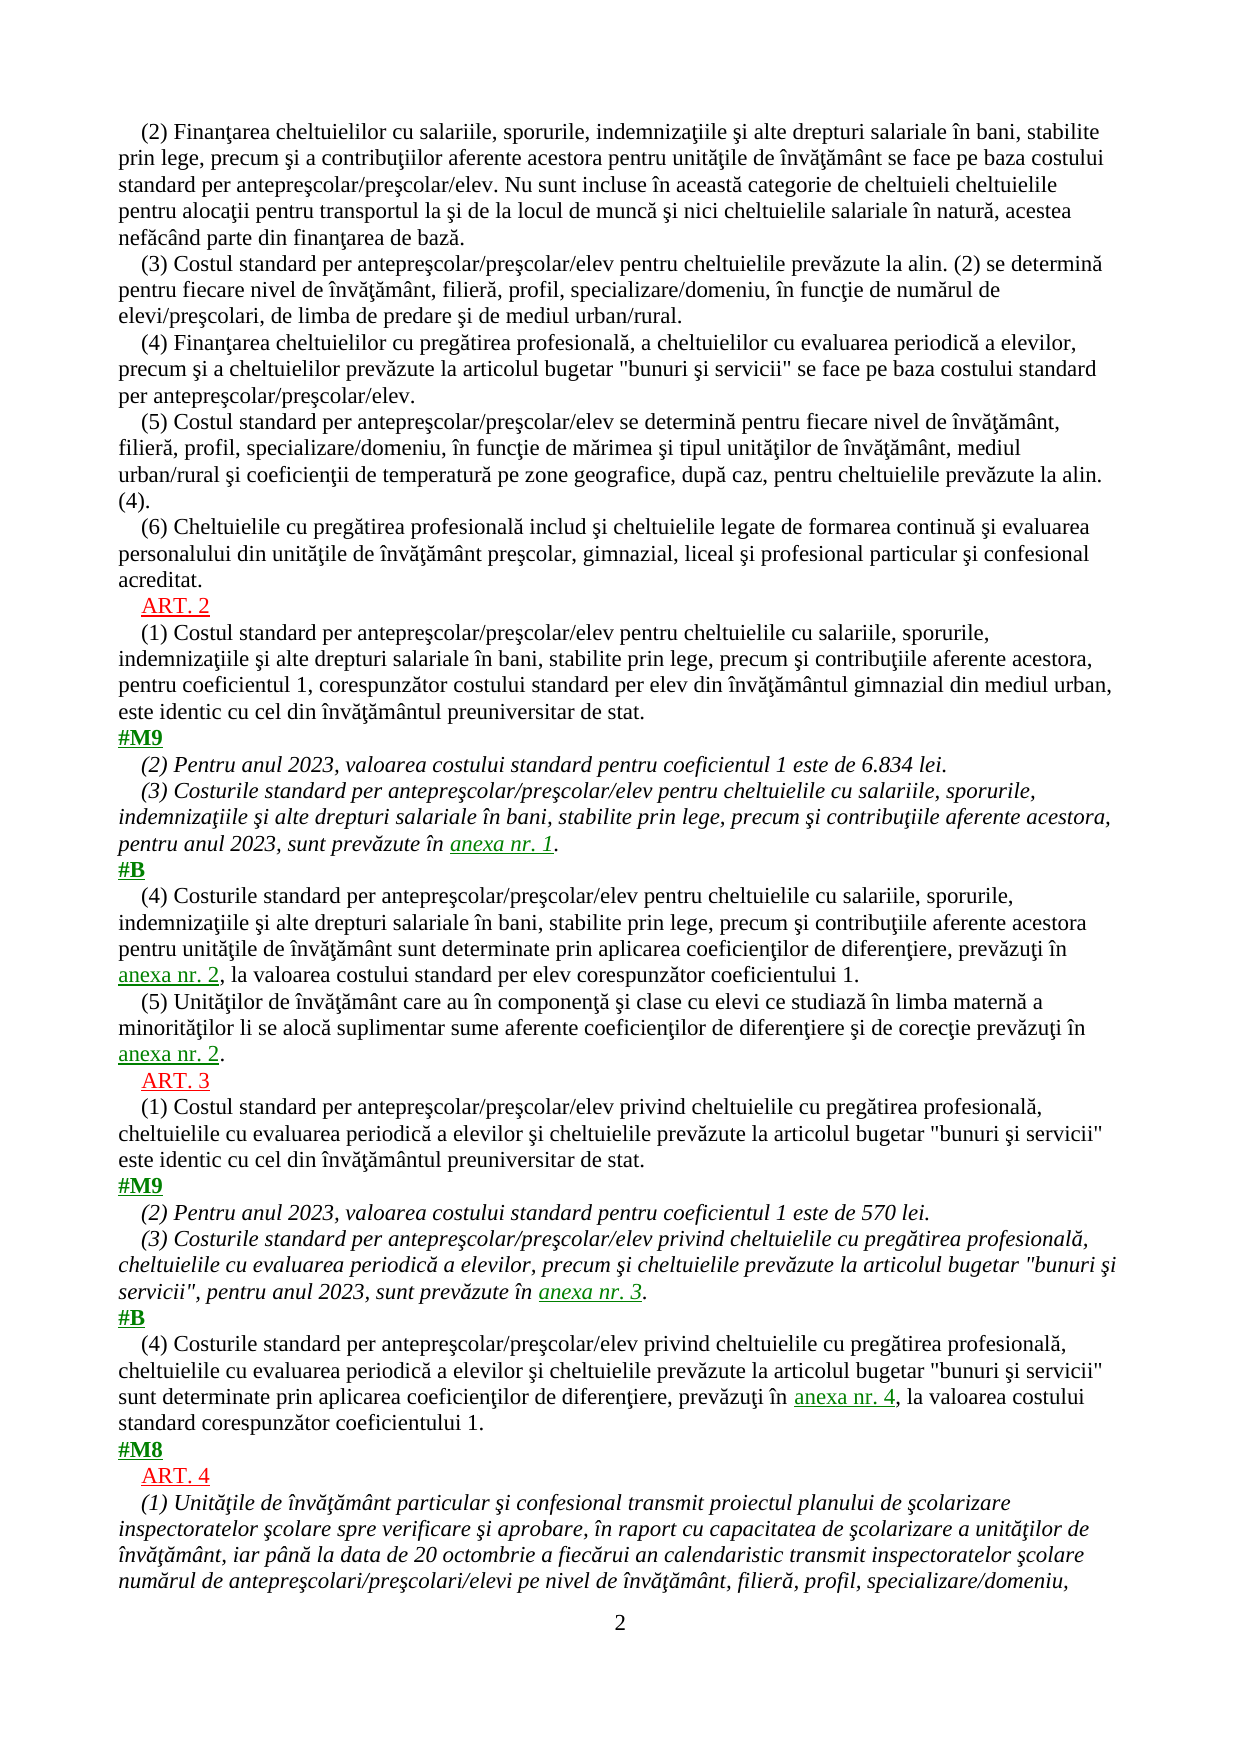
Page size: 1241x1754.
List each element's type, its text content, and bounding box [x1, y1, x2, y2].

text #B [118, 1304, 1122, 1330]
text #M9 [118, 724, 1122, 751]
text (1) Costul standard per antepreşcolar/preşcolar/elev pentru cheltuielile cu salariile, sporurile, indemnizaţiile şi alte drepturi salariale în bani, stabilite prin lege, precum şi contribuţiile aferente acestora, pentru coeficientul 1, corespunzător costului standard per elev din învăţământul gimnazial din mediul urban, este identic cu cel din învăţământul preuniversitar de stat. [118, 619, 1122, 724]
text (2) Finanţarea cheltuielilor cu salariile, sporurile, indemnizaţiile şi alte drepturi salariale în bani, stabilite prin lege, precum şi a contribuţiilor aferente acestora pentru unităţile de învăţământ se face pe baza costului standard per antepreşcolar/preşcolar/elev. Nu sunt incluse în această categorie de cheltuieli cheltuielile pentru alocaţii pentru transportul la şi de la locul de muncă şi nici cheltuielile salariale în natură, acestea nefăcând parte din finanţarea de bază. [118, 118, 1122, 250]
text (4) Finanţarea cheltuielilor cu pregătirea profesională, a cheltuielilor cu evaluarea periodică a elevilor, precum şi a cheltuielilor prevăzute la articolul bugetar "bunuri şi servicii" se face pe baza costului standard per antepreşcolar/preşcolar/elev. [118, 329, 1122, 408]
text (4) Costurile standard per antepreşcolar/preşcolar/elev privind cheltuielile cu pregătirea profesională, cheltuielile cu evaluarea periodică a elevilor şi cheltuielile prevăzute la articolul bugetar "bunuri şi servicii" sunt determinate prin aplicarea coeficienţilor de diferenţiere, prevăzuţi în anexa nr. 4, la valoarea costului standard corespunzător coeficientului 1. [118, 1330, 1122, 1436]
text (6) Cheltuielile cu pregătirea profesională includ şi cheltuielile legate de formarea continuă şi evaluarea personalului din unităţile de învăţământ preşcolar, gimnazial, liceal şi profesional particular şi confesional acreditat. [118, 513, 1122, 592]
text ART. 4 [118, 1462, 1122, 1488]
text (1) Costul standard per antepreşcolar/preşcolar/elev privind cheltuielile cu pregătirea profesională, cheltuielile cu evaluarea periodică a elevilor şi cheltuielile prevăzute la articolul bugetar "bunuri şi servicii" este identic cu cel din învăţământul preuniversitar de stat. [118, 1093, 1122, 1172]
text ART. 2 [118, 592, 1122, 619]
text ART. 3 [118, 1067, 1122, 1093]
text (3) Costul standard per antepreşcolar/preşcolar/elev pentru cheltuielile prevăzute la alin. (2) se determină pentru fiecare nivel de învăţământ, filieră, profil, specializare/domeniu, în funcţie de numărul de elevi/preşcolari, de limba de predare şi de mediul urban/rural. [118, 250, 1122, 329]
text (5) Costul standard per antepreşcolar/preşcolar/elev se determină pentru fiecare nivel de învăţământ, filieră, profil, specializare/domeniu, în funcţie de mărimea şi tipul unităţilor de învăţământ, mediul urban/rural şi coeficienţii de temperatură pe zone geografice, după caz, pentru cheltuielile prevăzute la alin. (4). [118, 408, 1122, 513]
text (3) Costurile standard per antepreşcolar/preşcolar/elev pentru cheltuielile cu salariile, sporurile, indemnizaţiile şi alte drepturi salariale în bani, stabilite prin lege, precum şi contribuţiile aferente acestora, pentru anul 2023, sunt prevăzute în anexa nr. 1. [118, 777, 1122, 856]
text (5) Unităţilor de învăţământ care au în componenţă şi clase cu elevi ce studiază în limba maternă a minorităţilor li se alocă suplimentar sume aferente coeficienţilor de diferenţiere şi de corecţie prevăzuţi în anexa nr. 2. [118, 988, 1122, 1067]
text #B [118, 856, 1122, 882]
text (3) Costurile standard per antepreşcolar/preşcolar/elev privind cheltuielile cu pregătirea profesională, cheltuielile cu evaluarea periodică a elevilor, precum şi cheltuielile prevăzute la articolul bugetar "bunuri şi servicii", pentru anul 2023, sunt prevăzute în anexa nr. 3. [118, 1225, 1122, 1304]
text (2) Pentru anul 2023, valoarea costului standard pentru coeficientul 1 este de 570 lei. [118, 1199, 1122, 1225]
text #M8 [118, 1436, 1122, 1462]
text #M9 [118, 1172, 1122, 1199]
text (4) Costurile standard per antepreşcolar/preşcolar/elev pentru cheltuielile cu salariile, sporurile, indemnizaţiile şi alte drepturi salariale în bani, stabilite prin lege, precum şi contribuţiile aferente acestora pentru unităţile de învăţământ sunt determinate prin aplicarea coeficienţilor de diferenţiere, prevăzuţi în anexa nr. 2, la valoarea costului standard per elev corespunzător coeficientului 1. [118, 882, 1122, 988]
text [118, 1488, 1122, 1594]
text (2) Pentru anul 2023, valoarea costului standard pentru coeficientul 1 este de 6.834 lei. [118, 751, 1122, 777]
